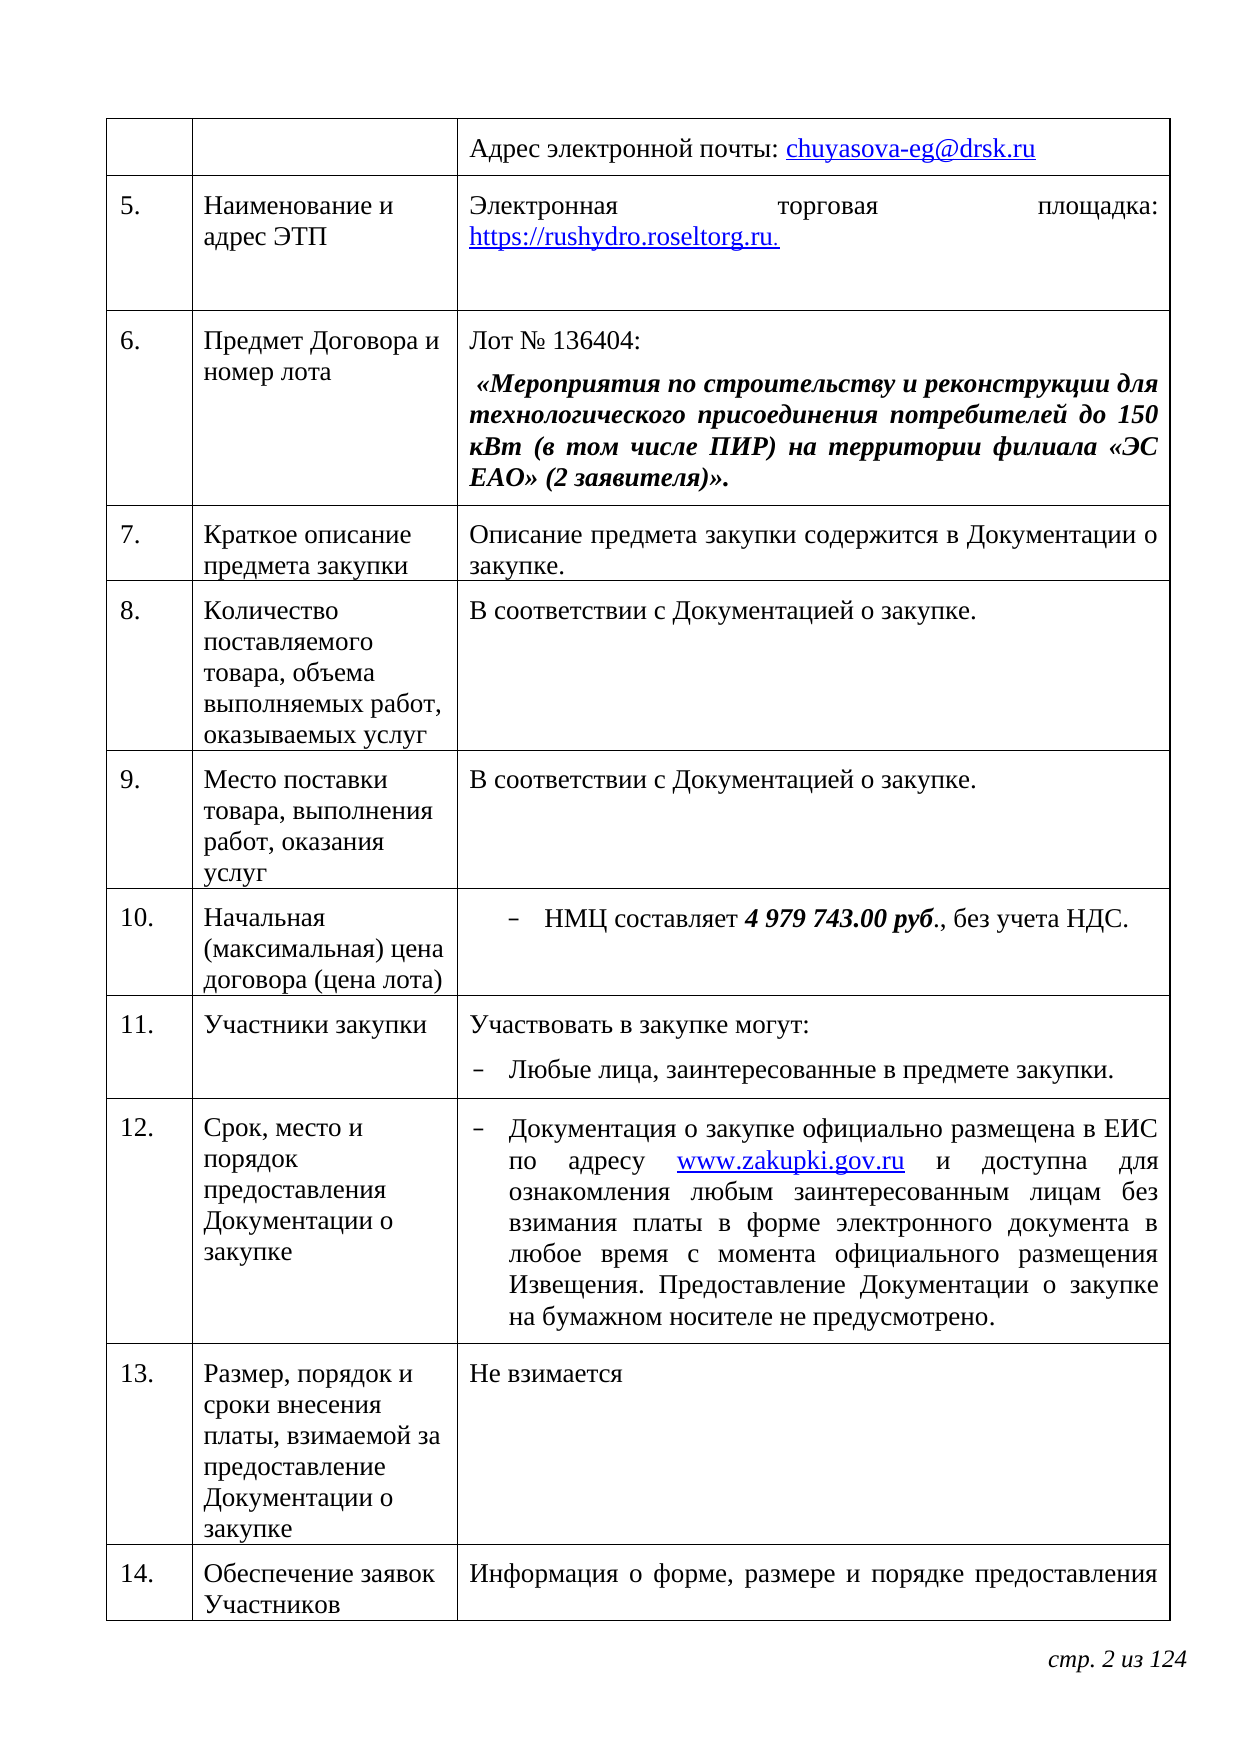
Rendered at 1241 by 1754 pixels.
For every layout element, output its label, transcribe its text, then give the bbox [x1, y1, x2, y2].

table_cell [107, 1545, 192, 1619]
table_cell Размер, порядок и сроки внесения платы, взимаемой за предоставление Документации о закупке [193, 1344, 457, 1544]
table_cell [458, 119, 1169, 175]
table_cell Описание предмета закупки содержится в Документации о закупке. [458, 506, 1169, 580]
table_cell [193, 119, 457, 175]
table_cell Электронная торговая площадка: https://rushydro.roseltorg.ru. [458, 176, 1169, 310]
table_cell Лот № 136404: «Мероприятия по строительству и реконструкции для технологического присоединения потребителей до 150 кВт (в том числе ПИР) на территории филиала «ЭС ЕАО» (2 заявителя)». [458, 311, 1169, 504]
table_cell [107, 119, 192, 175]
table_cell Краткое описание предмета закупки [193, 506, 457, 580]
table_cell В соответствии с Документацией о закупке. [458, 581, 1169, 749]
table_cell [107, 751, 192, 888]
table_cell [107, 581, 192, 749]
table_cell Не взимается [458, 1344, 1169, 1544]
table_cell Наименование и адрес ЭТП [193, 176, 457, 310]
table_cell [107, 506, 192, 580]
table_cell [458, 1545, 1169, 1619]
table_cell [107, 1099, 192, 1343]
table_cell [193, 1545, 457, 1619]
table_cell [107, 311, 192, 504]
table_cell Участвовать в закупке могут: Любые лица, заинтересованные в предмете закупки. [458, 996, 1169, 1097]
table_cell [107, 996, 192, 1097]
table_cell НМЦ составляет 4 979 743.00 руб., без учета НДС. [458, 889, 1169, 995]
table_cell [107, 176, 192, 310]
table_cell Предмет Договора и номер лота [193, 311, 457, 504]
table_cell Место поставки товара, выполнения работ, оказания услуг [193, 751, 457, 888]
table_cell Начальная (максимальная) цена договора (цена лота) [193, 889, 457, 995]
table_cell Количество поставляемого товара, объема выполняемых работ, оказываемых услуг [193, 581, 457, 749]
table_cell Срок, место и порядок предоставления Документации о закупке [193, 1099, 457, 1343]
table_cell [107, 889, 192, 995]
table_cell Участники закупки [193, 996, 457, 1097]
table_cell [107, 1344, 192, 1544]
table_cell В соответствии с Документацией о закупке. [458, 751, 1169, 888]
table_cell Документация о закупке официально размещена в ЕИС по адресу www.zakupki.gov.ru и доступна для ознакомления любым заинтересованным лицам без взимания платы в форме электронного документа в любое время с момента официального размещения Извещения. Предоставление Документации о закупке на бумажном носителе не предусмотрено. [458, 1099, 1169, 1343]
